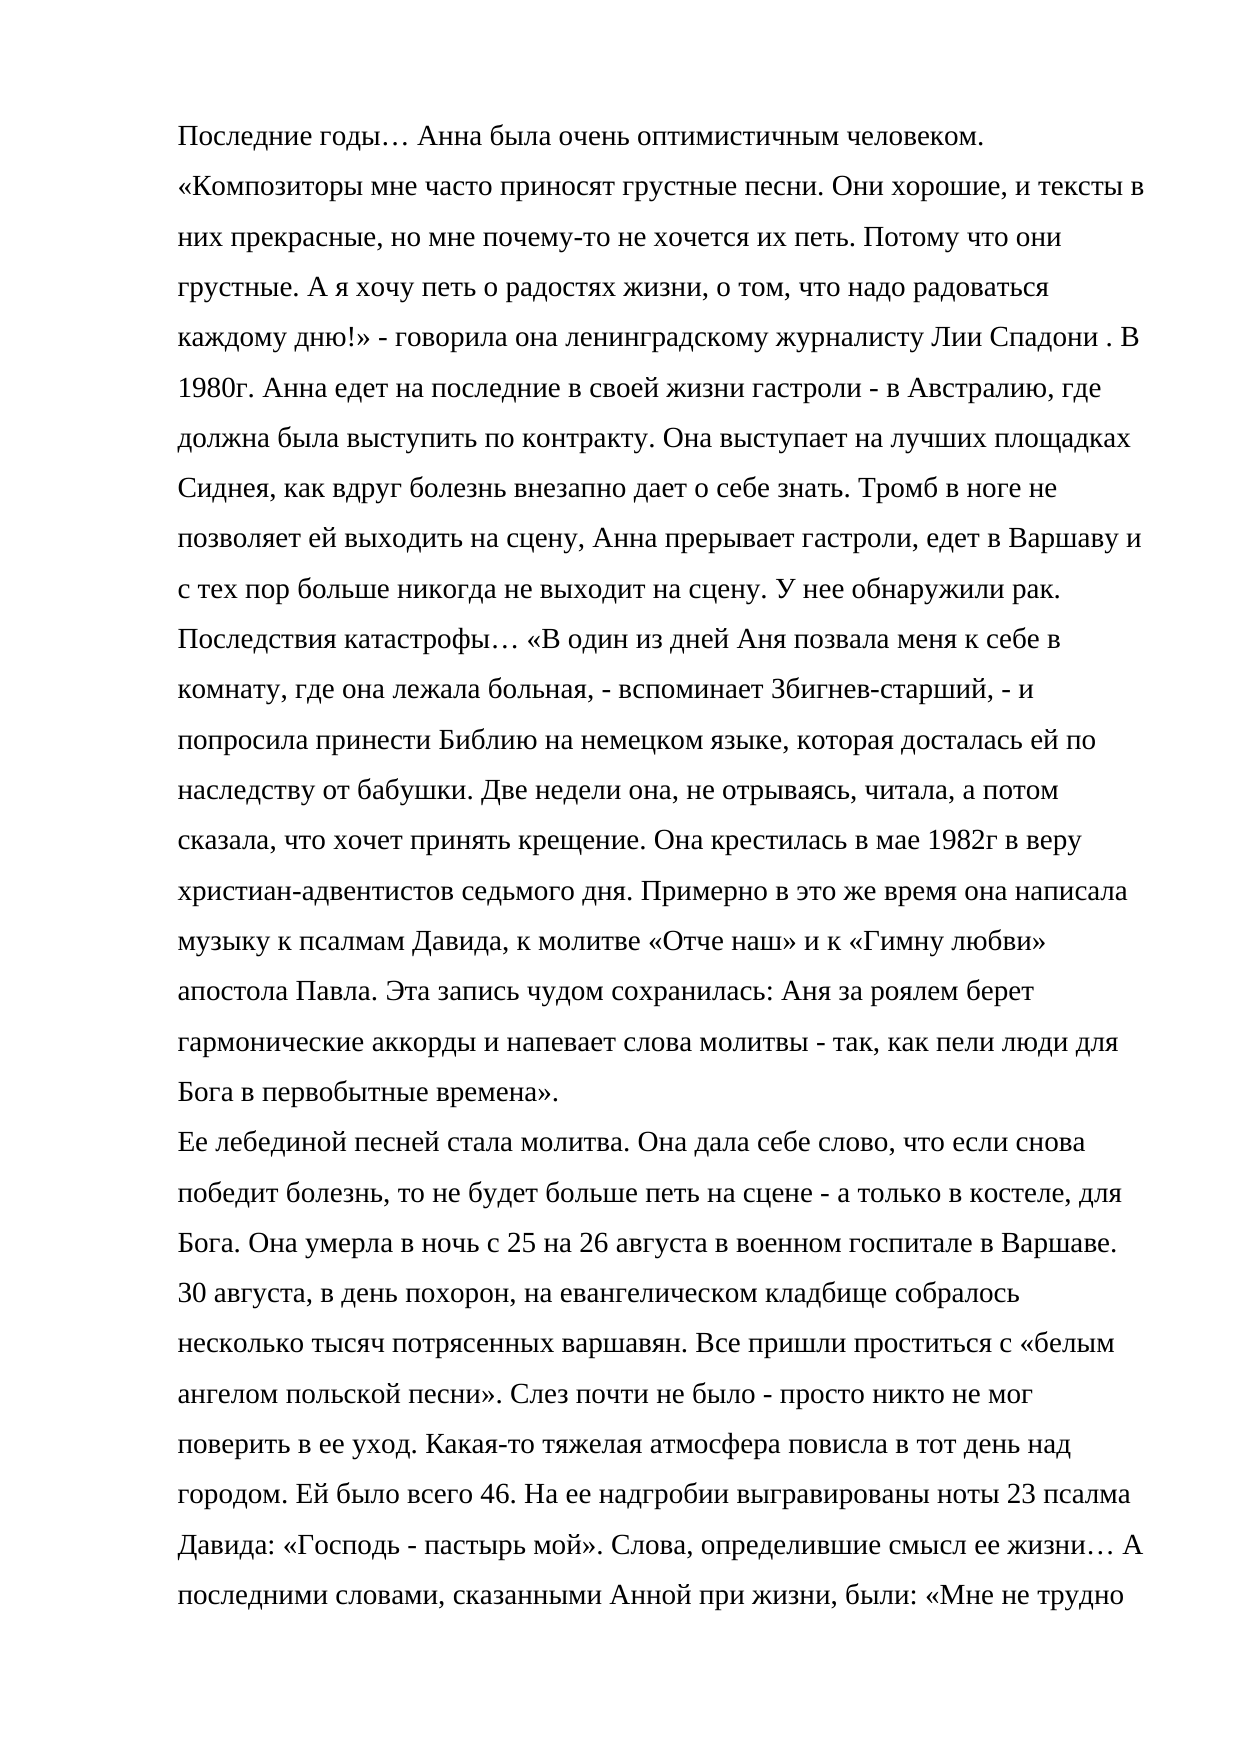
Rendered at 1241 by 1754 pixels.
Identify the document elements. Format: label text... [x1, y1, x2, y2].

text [177, 1124, 1152, 1611]
text Последние годы… Анна была очень оптимистичным человеком. «Композиторы мне часто приносят грустные песни. Они хорошие, и тексты в них прекрасные, но мне почему-то не хочется их петь. Потому что они грустные. А я хочу петь о радостях жизни, о том, что надо радоваться каждому дню!» - говорила она ленинградскому журналисту Лии Спадони . В 1980г. Анна едет на последние в своей жизни гастроли - в Австралию, где должна была выступить по контракту. Она выступает на лучших площадках Сиднея, как вдруг болезнь внезапно дает о себе знать. Тромб в ноге не позволяет ей выходить на сцену, Анна прерывает гастроли, едет в Варшаву и с тех пор больше никогда не выходит на сцену. У нее обнаружили рак. Последствия катастрофы… «В один из дней Аня позвала меня к себе в комнату, где она лежала больная, - вспоминает Збигнев-старший, - и попросила принести Библию на немецком языке, которая досталась ей по наследству от бабушки. Две недели она, не отрываясь, читала, а потом сказала, что хочет принять крещение. Она крестилась в мае 1982г в веру христиан-адвентистов седьмого дня. Примерно в это же время она написала музыку к псалмам Давида, к молитве «Отче наш» и к «Гимну любви» апостола Павла. Эта запись чудом сохранилась: Аня за роялем берет гармонические аккорды и напевает слова молитвы - так, как пели люди для Бога в первобытные времена». [177, 118, 1152, 1108]
